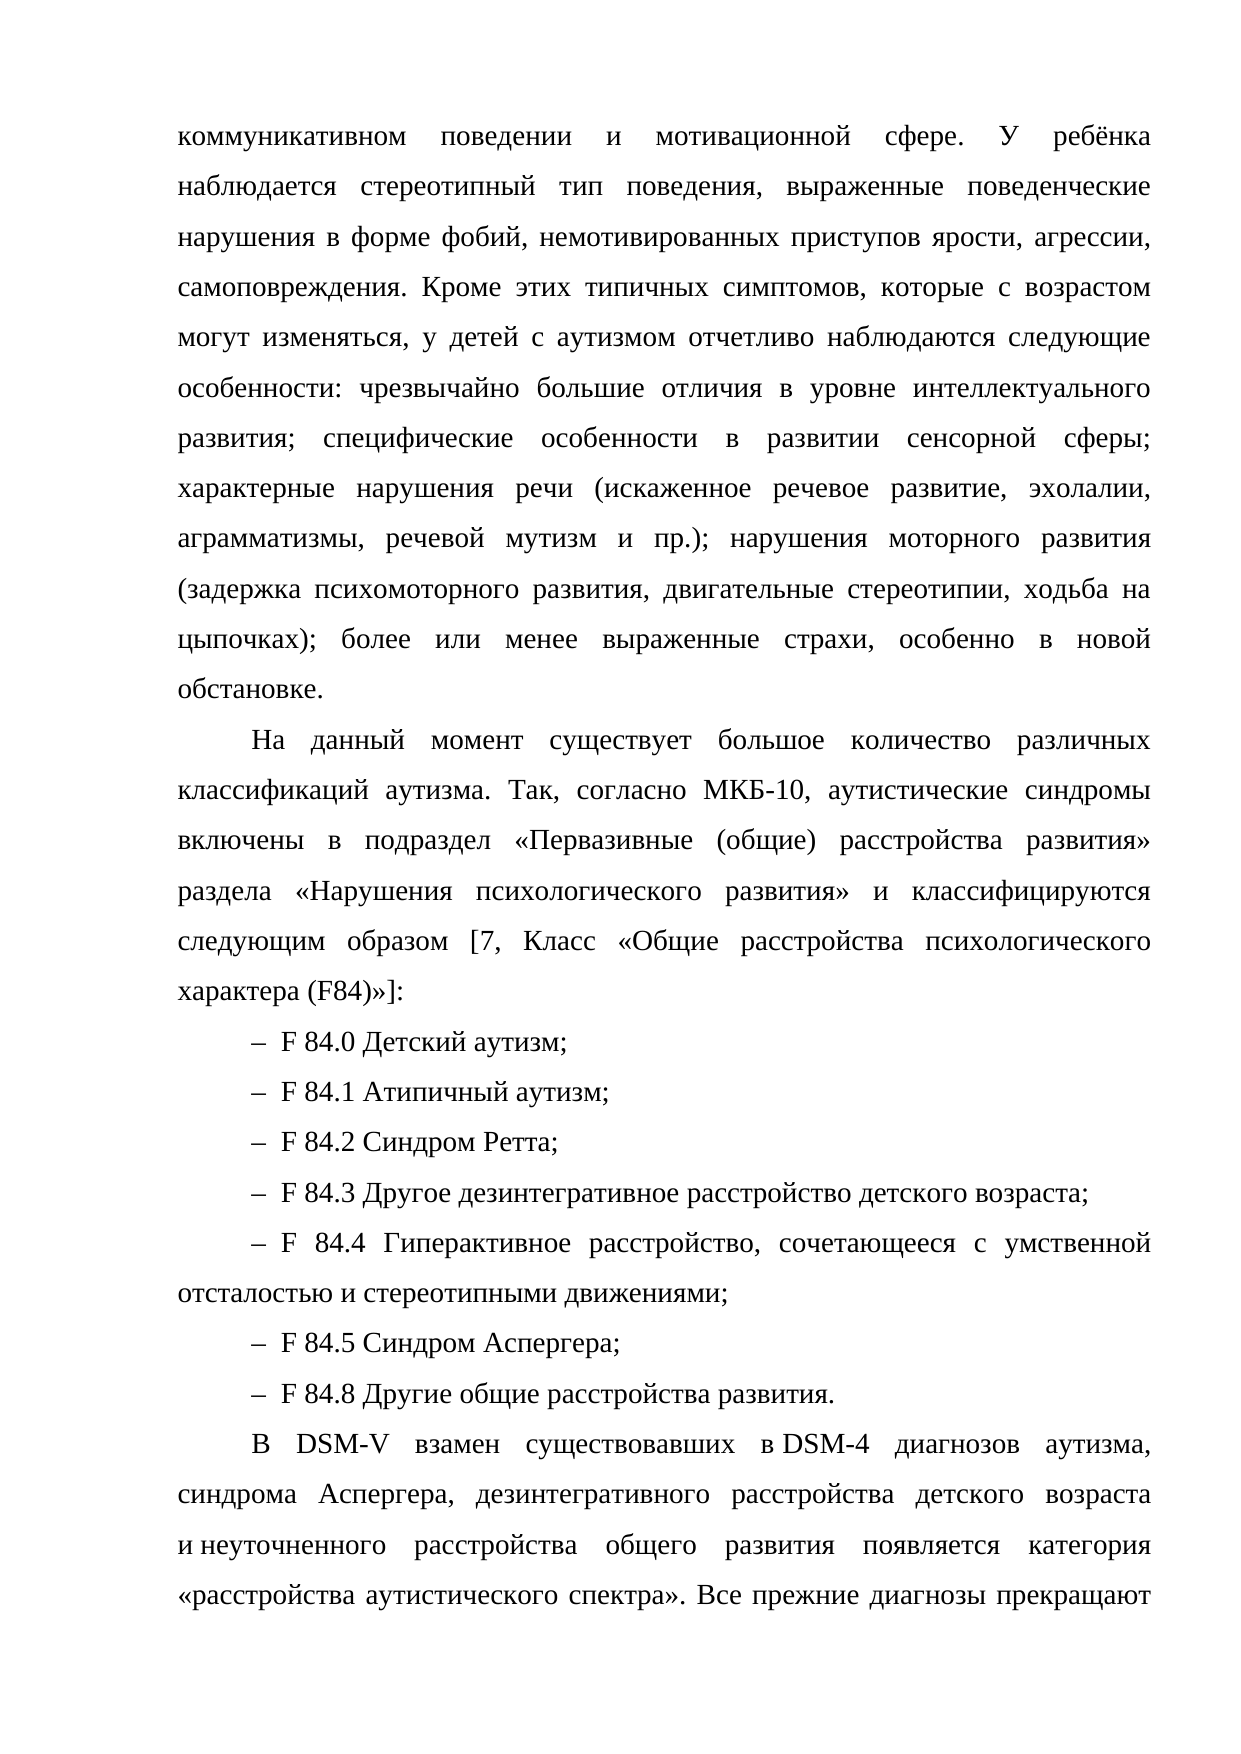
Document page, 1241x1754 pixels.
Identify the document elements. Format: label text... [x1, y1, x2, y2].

text На данный момент существует большое количество различных классификаций аутизма. Так, согласно МКБ-10, аутистические синдромы включены в подраздел «Первазивные (общие) расстройства развития» раздела «Нарушения психологического развития» и классифицируются следующим образом [7, Класс «Общие расстройства психологического характера (F84)»]: [177, 722, 1152, 1007]
list F 84.8 Другие общие расстройства развития. [177, 1376, 1152, 1409]
list F 84.1 Атипичный аутизм; [177, 1074, 1152, 1108]
list F 84.3 Другое дезинтегративное расстройство детского возраста; [177, 1175, 1152, 1208]
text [177, 118, 1152, 705]
list F 84.4 Гиперактивное расстройство, сочетающееся с умственной отсталостью и стереотипными движениями; [177, 1225, 1152, 1309]
list F 84.0 Детский аутизм; [177, 1024, 1152, 1057]
list F 84.2 Синдром Ретта; [177, 1124, 1152, 1158]
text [177, 1426, 1152, 1611]
list F 84.5 Синдром Аспергера; [177, 1326, 1152, 1359]
